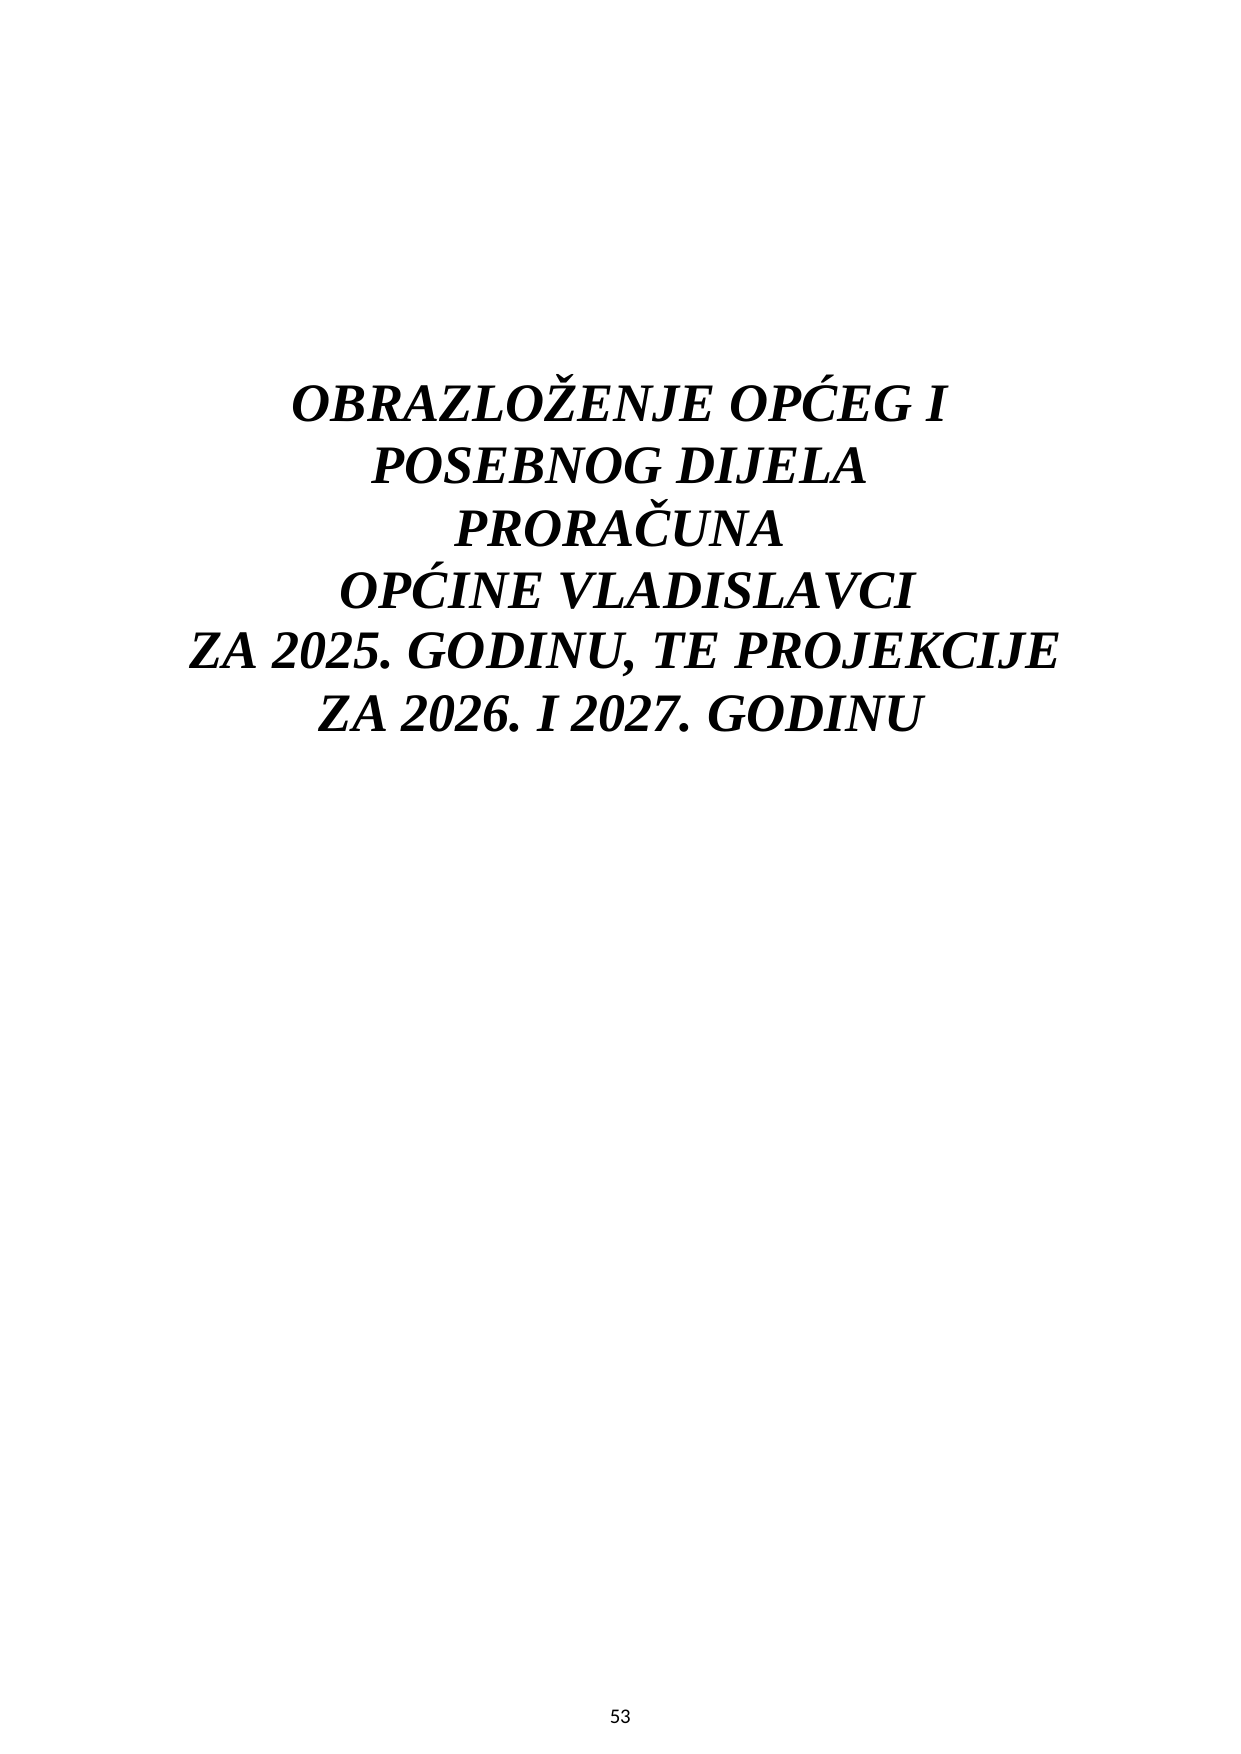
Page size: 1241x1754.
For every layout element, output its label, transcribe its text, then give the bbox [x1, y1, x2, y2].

text OPĆINE VLADISLAVCI [339, 558, 1090, 620]
text OBRAZLOŽENJE OPĆEG I [292, 371, 1090, 433]
text ZA 2025. GODINU, TE PROJEKCIJE [189, 620, 1090, 681]
text PRORAČUNA [454, 495, 1090, 558]
text ZA 2026. I 2027. GODINU [319, 681, 1090, 743]
text POSEBNOG DIJELA [371, 433, 1090, 495]
